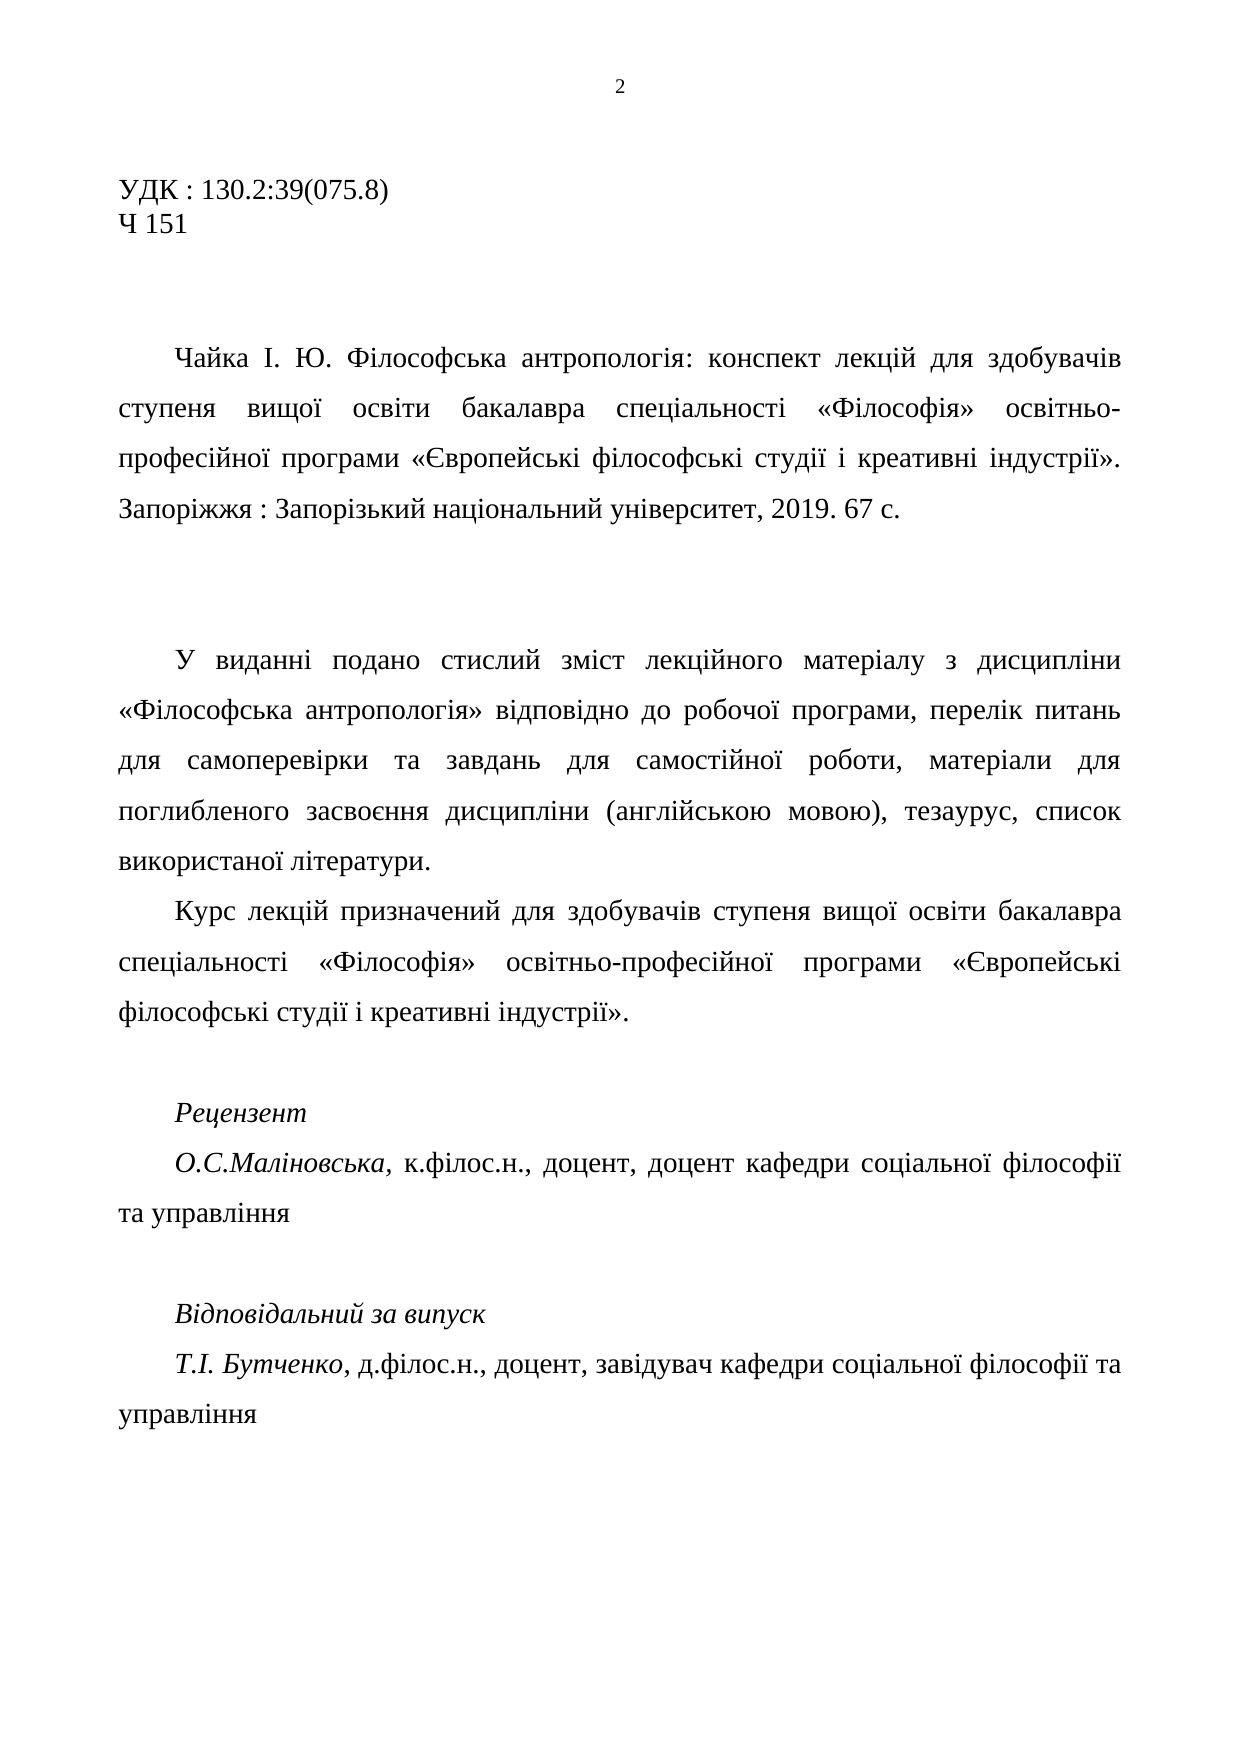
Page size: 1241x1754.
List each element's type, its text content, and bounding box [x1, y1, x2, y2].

text У виданні подано стислий зміст лекційного матеріалу з дисципліни «Філософська антропологія» відповідно до робочої програми, перелік питань для самоперевірки та завдань для самостійної роботи, матеріали для поглибленого засвоєння дисципліни (англійською мовою), тезаурус, список використаної літератури. [118, 642, 1122, 877]
text УДК : 130.2:39(075.8) [118, 172, 1122, 206]
text Рецензент [118, 1095, 1122, 1128]
text Курс лекцій призначений для здобувачів ступеня вищої освіти бакалавра спеціальності «Філософія» освітньо-професійної програми «Європейські філософські студії і креативні індустрії». [118, 893, 1122, 1028]
text Відповідальний за випуск [118, 1296, 1122, 1329]
text О.С.Маліновська, к.філос.н., доцент, доцент кафедри соціальної філософії та управління [118, 1145, 1122, 1229]
text Т.І. Бутченко, д.філос.н., доцент, завідувач кафедри соціальної філософії та управління [118, 1346, 1122, 1430]
text Ч 151 [118, 206, 1122, 239]
text Чайка І. Ю. Філософська антропологія: конспект лекцій для здобувачів ступеня вищої освіти бакалавра спеціальності «Філософія» освітньо-професійної програми «Європейські філософські студії і креативні індустрії». Запоріжжя : Запорізький національний університет, 2019. 67 с. [118, 340, 1122, 524]
